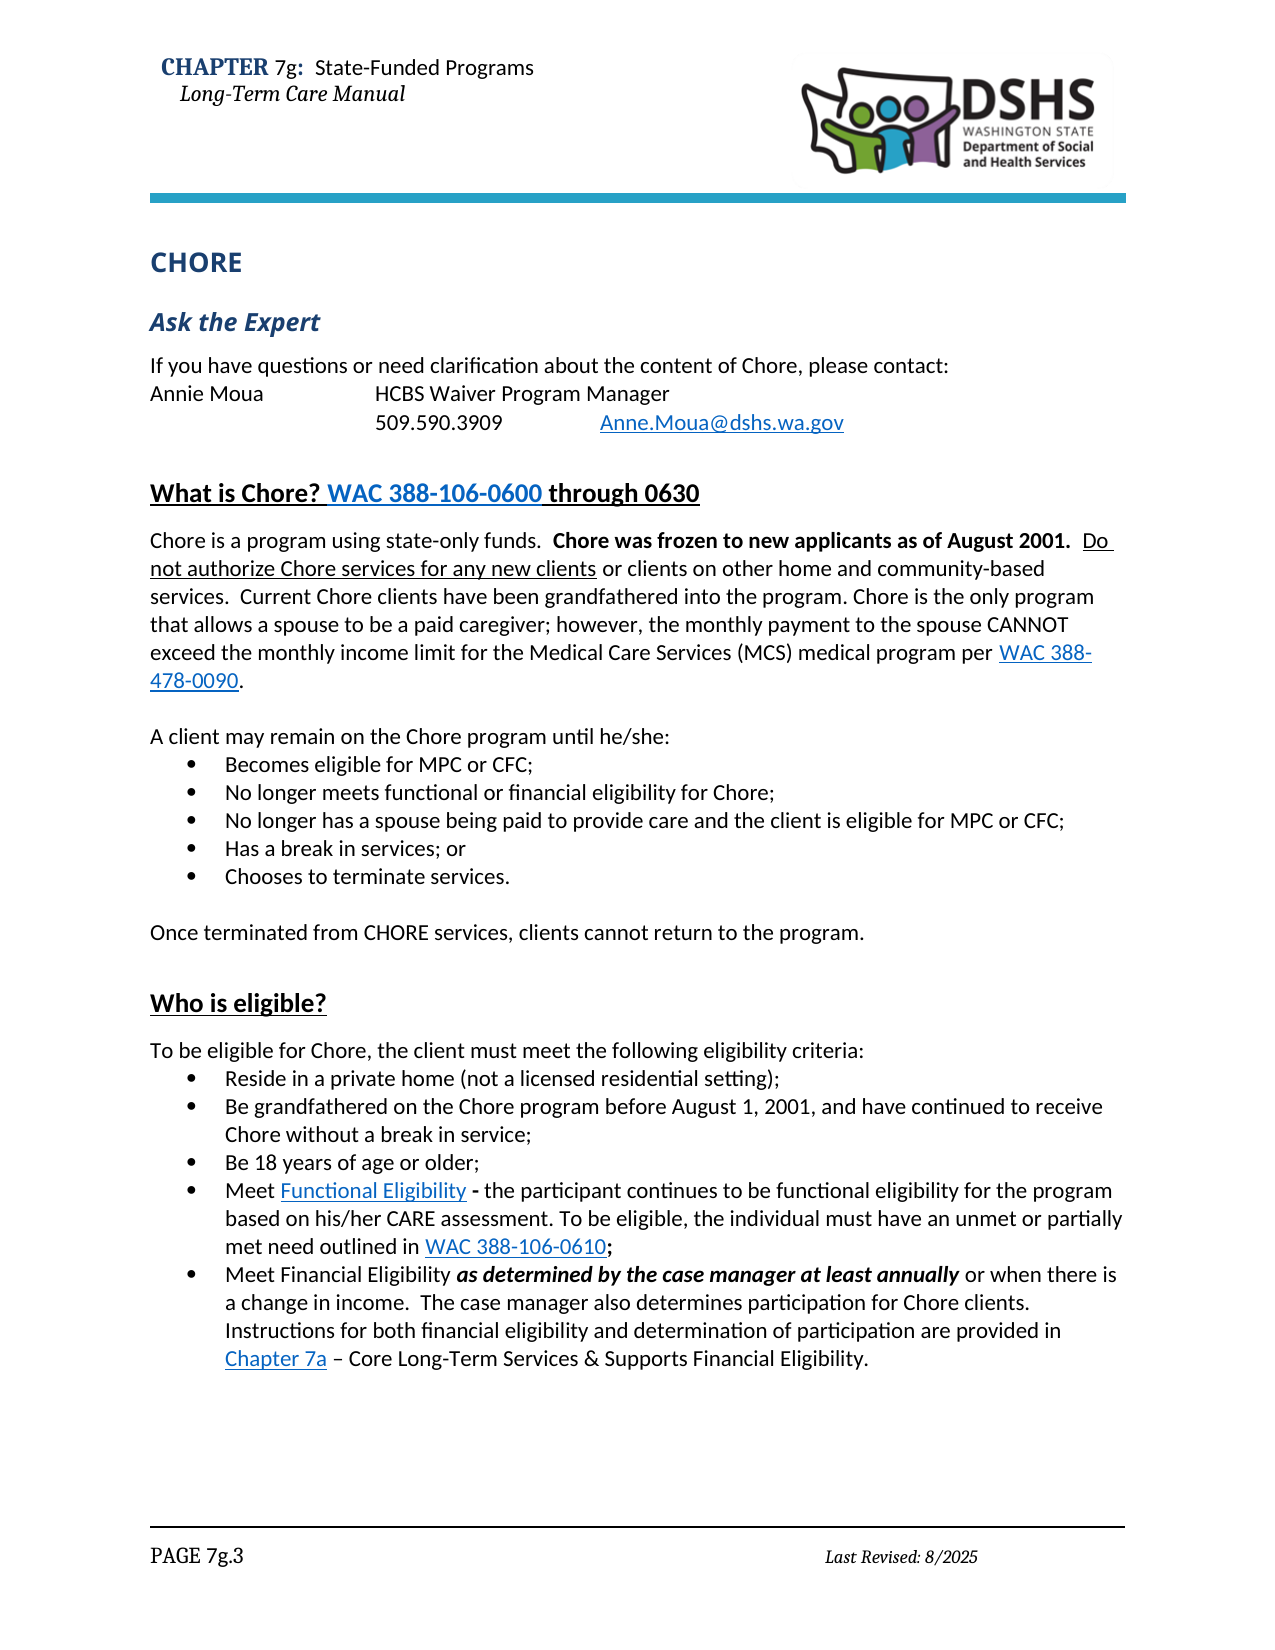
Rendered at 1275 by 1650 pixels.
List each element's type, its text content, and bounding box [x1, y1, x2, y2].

subtitle What is Chore? WAC 388-106-0600 through 0630 [150, 476, 1125, 509]
subtitle Who is eligible? [150, 987, 1125, 1020]
list Be 18 years of age or older; [187, 1148, 1125, 1176]
list Be grandfathered on the Chore program before August 1, 2001, and have continued to receive Chore without a break in service; [187, 1092, 1125, 1148]
list Reside in a private home (not a licensed residential setting); [187, 1064, 1125, 1092]
list Has a break in services; or [187, 834, 1125, 862]
text A client may remain on the Chore program until he/she: [150, 722, 1125, 750]
list Becomes eligible for MPC or CFC; [187, 750, 1125, 778]
text Chore is a program using state-only funds. Chore was frozen to new applicants as of August 2001. Do not authorize Chore services for any new clients or clients on other home and community-based services. Current Chore clients have been grandfathered into the program. Chore is the only program that allows a spouse to be a paid caregiver; however, the monthly payment to the spouse CANNOT exceed the monthly income limit for the Medical Care Services (MCS) medical program per WAC 388-478-0090. [150, 526, 1125, 694]
list Chooses to terminate services. [187, 862, 1125, 890]
subtitle Meet Functional Eligibility - the participant continues to be functional eligibility for the program based on his/her CARE assessment. To be eligible, the individual must have an unmet or partially met need outlined in WAC 388-106-0610; [187, 1176, 1125, 1261]
list Meet Financial Eligibility as determined by the case manager at least annually or when there is a change in income. The case manager also determines participation for Chore clients. Instructions for both financial eligibility and determination of participation are provided in Chapter 7a – Core Long-Term Services & Supports Financial Eligibility. [187, 1261, 1125, 1373]
subtitle To be eligible for Chore, the client must meet the following eligibility criteria: [150, 1036, 1125, 1064]
list No longer meets functional or financial eligibility for Chore; [187, 778, 1125, 806]
text 509.590.3909 Anne.Moua@dshs.wa.gov [150, 408, 1125, 436]
list No longer has a spouse being paid to provide care and the client is eligible for MPC or CFC; [187, 806, 1125, 834]
text Annie Moua HCBS Waiver Program Manager [150, 379, 1125, 408]
text If you have questions or need clarification about the content of Chore, please contact: [150, 352, 1125, 379]
subtitle Chore [150, 243, 1125, 280]
text Once terminated from CHORE services, clients cannot return to the program. [150, 918, 1125, 946]
subtitle Ask the Expert [150, 305, 1125, 339]
picture [791, 52, 1115, 189]
